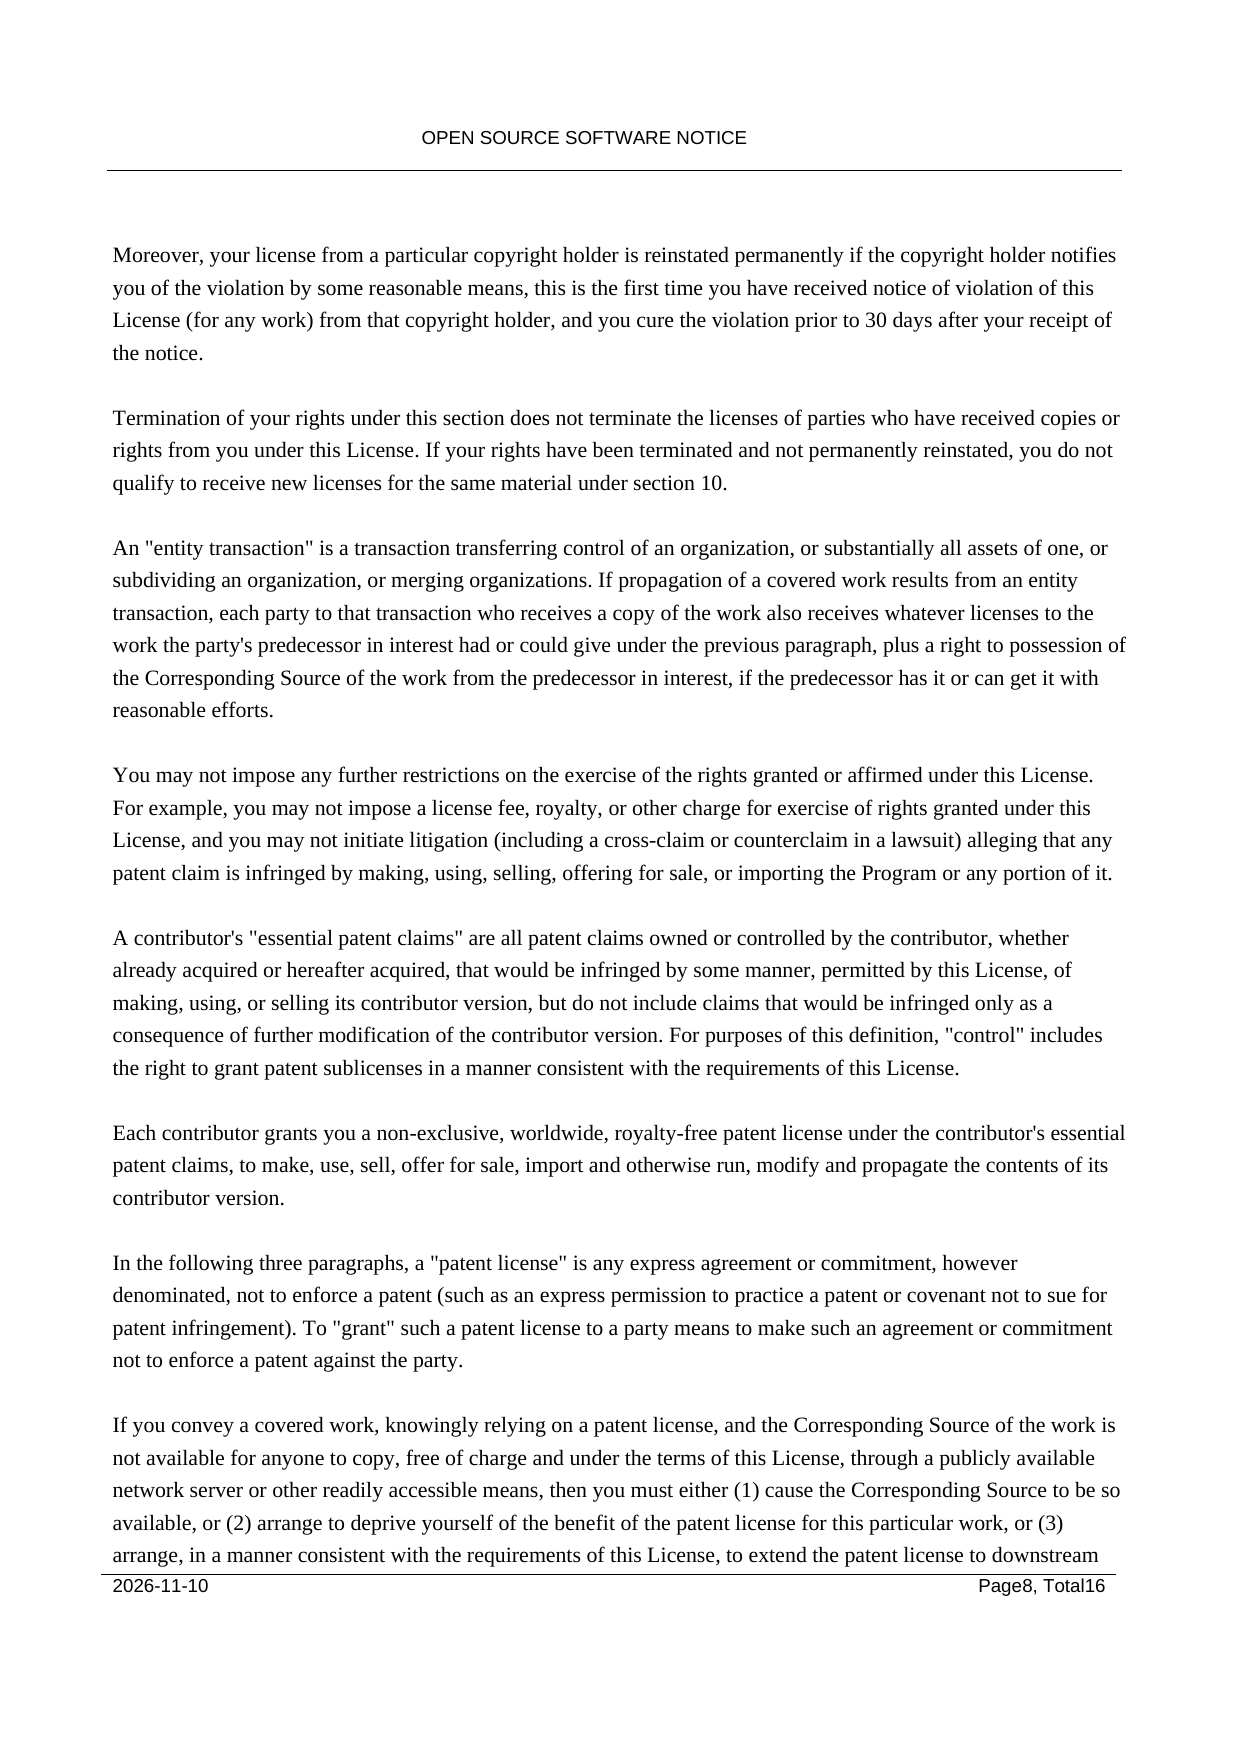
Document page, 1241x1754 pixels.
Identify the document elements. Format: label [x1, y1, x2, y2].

text [112, 206, 1128, 1571]
